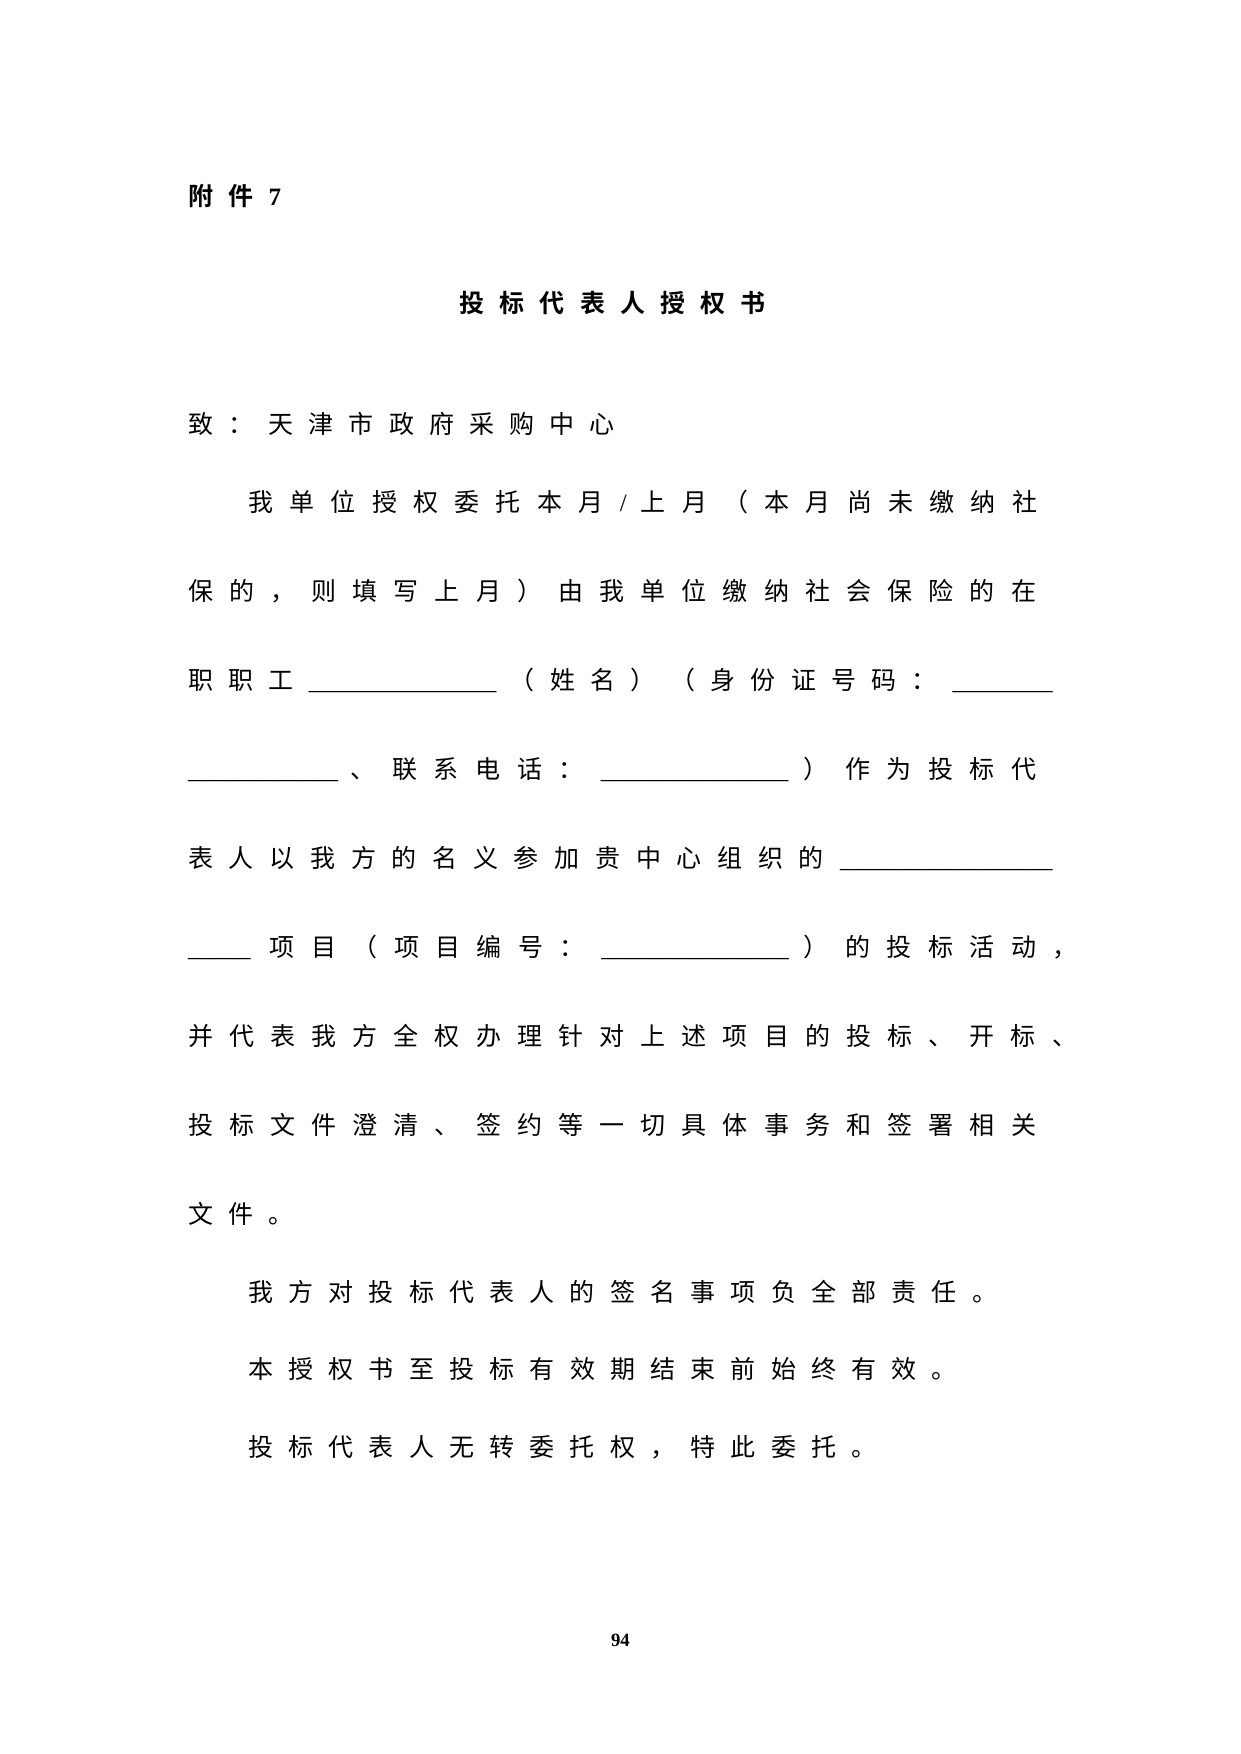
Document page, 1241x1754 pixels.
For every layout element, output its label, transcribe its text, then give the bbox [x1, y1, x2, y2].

text 投标代表人授权书 [188, 272, 1052, 331]
text 附件7 [188, 164, 1052, 224]
text 投标代表人无转委托权，特此委托。 [188, 1416, 1052, 1475]
text 我单位授权委托本月/上月（本月尚未缴纳社保的，则填写上月）由我单位缴纳社会保险的在职职工_______________（姓名）（身份证号码：____________________、联系电话：_______________）作为投标代表人以我方的名义参加贵中心组织的______________________项目（项目编号：_______________）的投标活动，并代表我方全权办理针对上述项目的投标、开标、投标文件澄清、签约等一切具体事务和签署相关文件。 [188, 471, 1052, 1243]
text 我方对投标代表人的签名事项负全部责任。 [188, 1261, 1052, 1320]
text 致：天津市政府采购中心 [188, 393, 1052, 453]
text 本授权书至投标有效期结束前始终有效。 [188, 1338, 1052, 1398]
